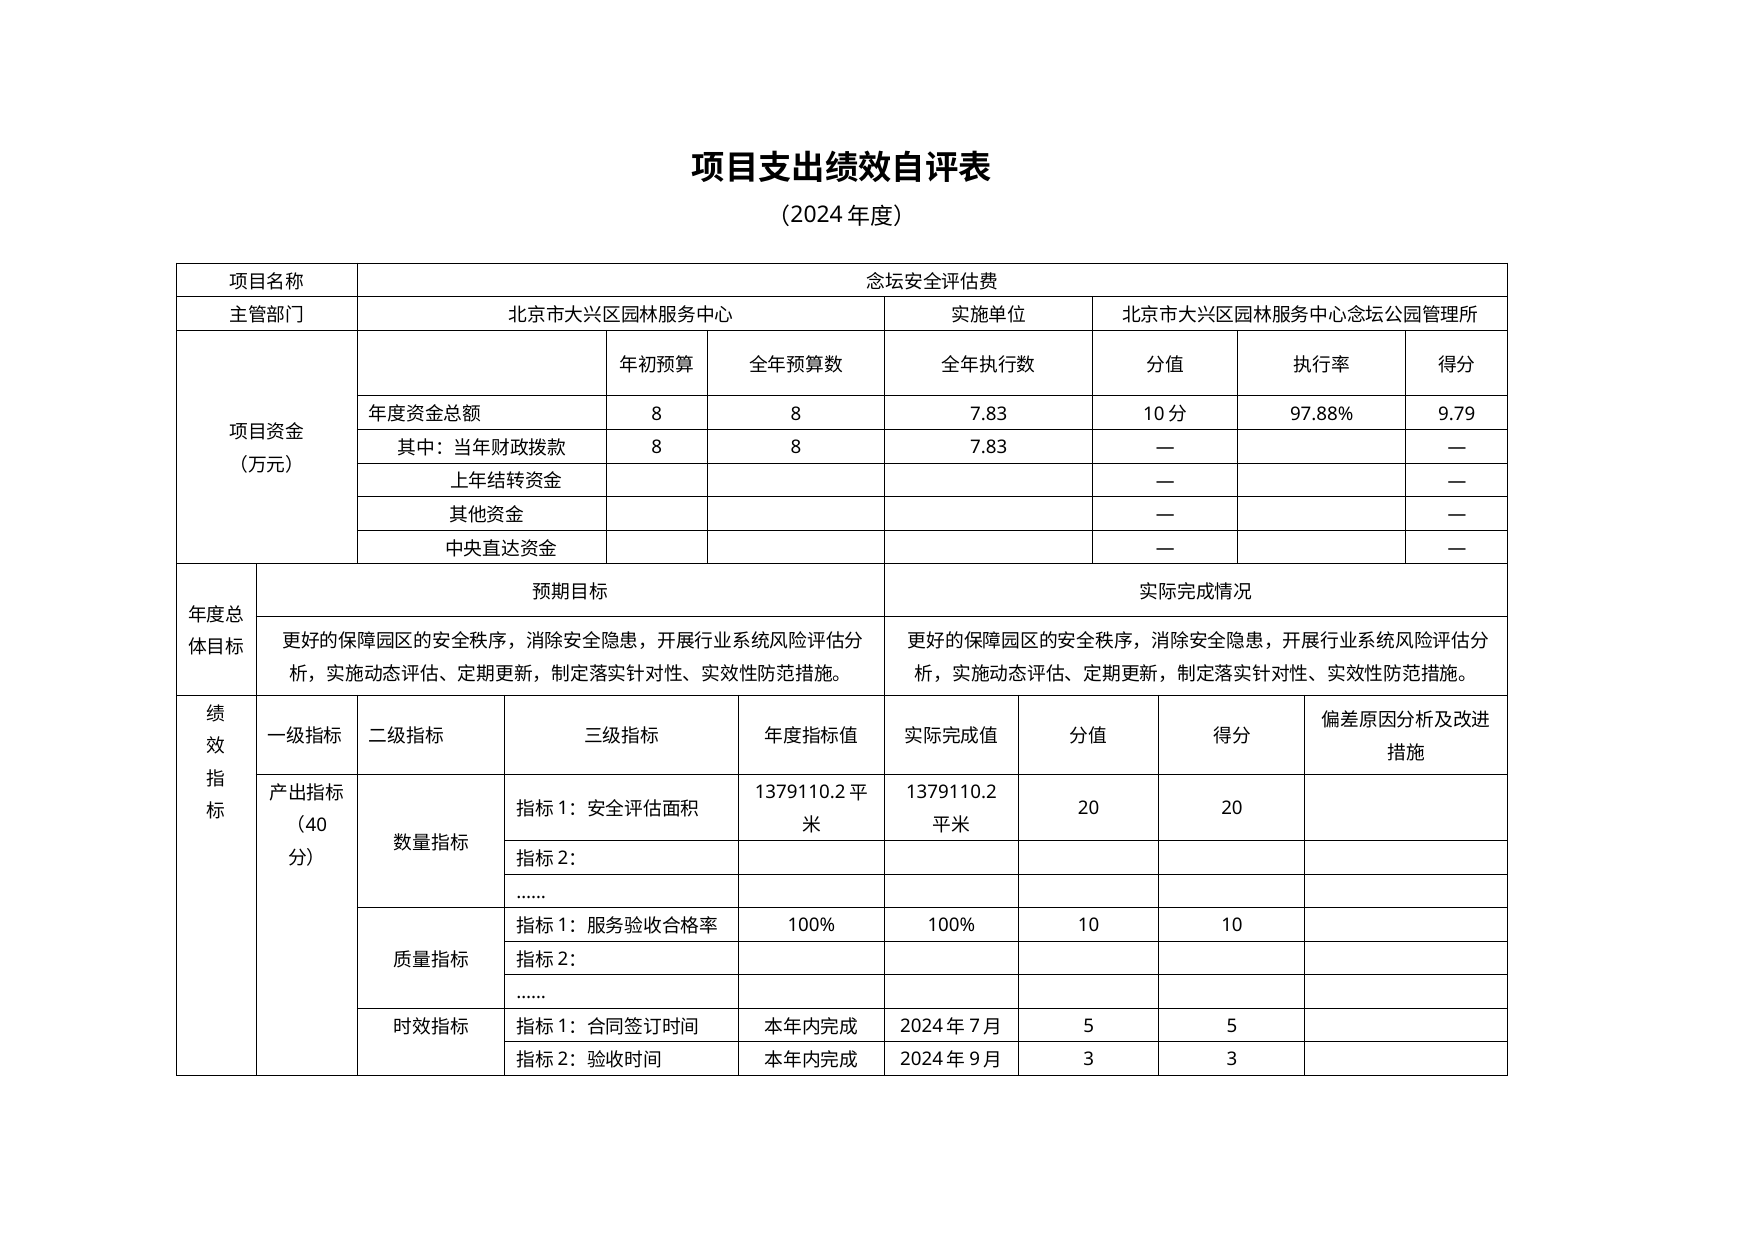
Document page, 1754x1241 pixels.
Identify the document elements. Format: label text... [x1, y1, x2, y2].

table_cell 实际完成情况 [885, 564, 1507, 616]
table_cell — [1093, 531, 1237, 563]
table_cell — [1406, 430, 1507, 462]
table_cell [358, 331, 606, 395]
table_header 项目支出绩效自评表 [176, 133, 1507, 198]
table_cell 项目资金 （万元） [177, 331, 357, 563]
table_cell 一级指标 [257, 696, 357, 774]
table_cell 指标1：安全评估面积 [505, 775, 738, 840]
table_cell [739, 942, 884, 974]
table_cell 更好的保障园区的安全秩序，消除安全隐患，开展行业系统风险评估分析，实施动态评估、定期更新，制定落实针对性、实效性防范措施。 [885, 617, 1507, 695]
table_cell [885, 841, 1018, 873]
table_cell …… [505, 875, 738, 907]
table_cell 指标2： [505, 942, 738, 974]
table_cell [739, 975, 884, 1008]
table_cell 北京市大兴区园林服务中心 [358, 297, 884, 330]
table_cell [739, 841, 884, 873]
table_cell 2024年9月 [885, 1042, 1018, 1075]
table_cell [708, 531, 884, 563]
table_cell 质量指标 [358, 908, 504, 1008]
table_cell 分值 [1019, 696, 1158, 774]
table_cell [1019, 841, 1158, 873]
table_cell 三级指标 [505, 696, 738, 774]
table_cell 指标2： [505, 841, 738, 873]
table_cell 产出指标（40分） [257, 775, 357, 1075]
table_cell [885, 875, 1018, 907]
table_cell 得分 [1159, 696, 1304, 774]
table_cell [607, 497, 707, 529]
table_cell [607, 531, 707, 563]
table_cell 得分 [1406, 331, 1507, 395]
table_cell 8 [607, 430, 707, 462]
table_cell [885, 464, 1092, 496]
table_cell 本年内完成 [739, 1009, 884, 1041]
table_cell [1019, 942, 1158, 974]
table_cell 8 [708, 430, 884, 462]
table_cell 分值 [1093, 331, 1237, 395]
table_cell 2024年7月 [885, 1009, 1018, 1041]
table_cell 实施单位 [885, 297, 1092, 330]
table_cell 二级指标 [358, 696, 504, 774]
table_cell 其中：当年财政拨款 [358, 430, 606, 462]
table_cell — [1093, 464, 1237, 496]
table_cell 8 [708, 396, 884, 429]
table_cell — [1406, 531, 1507, 563]
table_cell [1159, 875, 1304, 907]
table_cell 其他资金 [358, 497, 606, 529]
table_cell [1238, 497, 1405, 529]
table_cell 7.83 [885, 396, 1092, 429]
table_cell [708, 464, 884, 496]
table_cell [1305, 875, 1507, 907]
table_cell [1305, 841, 1507, 873]
table_cell — [1093, 430, 1237, 462]
table_cell 9.79 [1406, 396, 1507, 429]
table_cell [1238, 531, 1405, 563]
table_cell 5 [1019, 1009, 1158, 1041]
table_cell 偏差原因分析及改进措施 [1305, 696, 1507, 774]
table_cell [1159, 942, 1304, 974]
table_cell 本年内完成 [739, 1042, 884, 1075]
table_cell 100% [885, 908, 1018, 941]
table_cell 主管部门 [177, 297, 357, 330]
table_cell 指标2：验收时间 [505, 1042, 738, 1075]
table_cell 更好的保障园区的安全秩序，消除安全隐患，开展行业系统风险评估分析，实施动态评估、定期更新，制定落实针对性、实效性防范措施。 [257, 617, 884, 695]
table_cell 10 [1019, 908, 1158, 941]
table_cell [1305, 975, 1507, 1008]
table_cell [708, 497, 884, 529]
table_cell 10 [1159, 908, 1304, 941]
table_cell 指标1：合同签订时间 [505, 1009, 738, 1041]
table_cell [1159, 975, 1304, 1008]
table_cell [885, 975, 1018, 1008]
table_cell 7.83 [885, 430, 1092, 462]
table_cell 20 [1159, 775, 1304, 840]
table_cell [885, 531, 1092, 563]
table_cell 5 [1159, 1009, 1304, 1041]
table_cell 执行率 [1238, 331, 1405, 395]
table_cell 预期目标 [257, 564, 884, 616]
table_cell [1305, 908, 1507, 941]
table_cell 全年预算数 [708, 331, 884, 395]
table_cell 3 [1019, 1042, 1158, 1075]
table_cell 数量指标 [358, 775, 504, 907]
table_cell 8 [607, 396, 707, 429]
table_cell [885, 497, 1092, 529]
table_cell 上年结转资金 [358, 464, 606, 496]
table_cell [1159, 841, 1304, 873]
table_cell 100% [739, 908, 884, 941]
table_cell 项目名称 [177, 264, 357, 296]
table_cell [739, 875, 884, 907]
table_cell — [1406, 497, 1507, 529]
table_cell 实际完成值 [885, 696, 1018, 774]
table_cell [1305, 942, 1507, 974]
table_cell 10分 [1093, 396, 1237, 429]
table_cell [1305, 1042, 1507, 1075]
table_cell — [1406, 464, 1507, 496]
table_cell — [1093, 497, 1237, 529]
table_cell 1379110.2平米 [885, 775, 1018, 840]
table_cell 指标1：服务验收合格率 [505, 908, 738, 941]
table_cell 3 [1159, 1042, 1304, 1075]
table_cell 20 [1019, 775, 1158, 840]
table_cell 中央直达资金 [358, 531, 606, 563]
table_cell 1379110.2平米 [739, 775, 884, 840]
table_cell [885, 942, 1018, 974]
table_cell 年度总体目标 [177, 564, 256, 695]
table_cell [1019, 875, 1158, 907]
table_cell 绩 效 指 标 [177, 696, 256, 1075]
table_cell [1238, 430, 1405, 462]
table_cell 时效指标 [358, 1009, 504, 1075]
table_cell [1238, 464, 1405, 496]
table_cell [1019, 975, 1158, 1008]
table_cell [1305, 775, 1507, 840]
table_cell [1305, 1009, 1507, 1041]
table_cell 全年执行数 [885, 331, 1092, 395]
table_cell 念坛安全评估费 [358, 264, 1507, 296]
table_cell 年度指标值 [739, 696, 884, 774]
table_cell 北京市大兴区园林服务中心念坛公园管理所 [1093, 297, 1507, 330]
table_cell 年度资金总额 [358, 396, 606, 429]
table_cell [607, 464, 707, 496]
table_cell 97.88% [1238, 396, 1405, 429]
table_cell …… [505, 975, 738, 1008]
table_cell （2024年度） [176, 198, 1507, 263]
table_cell 年初预算 [607, 331, 707, 395]
